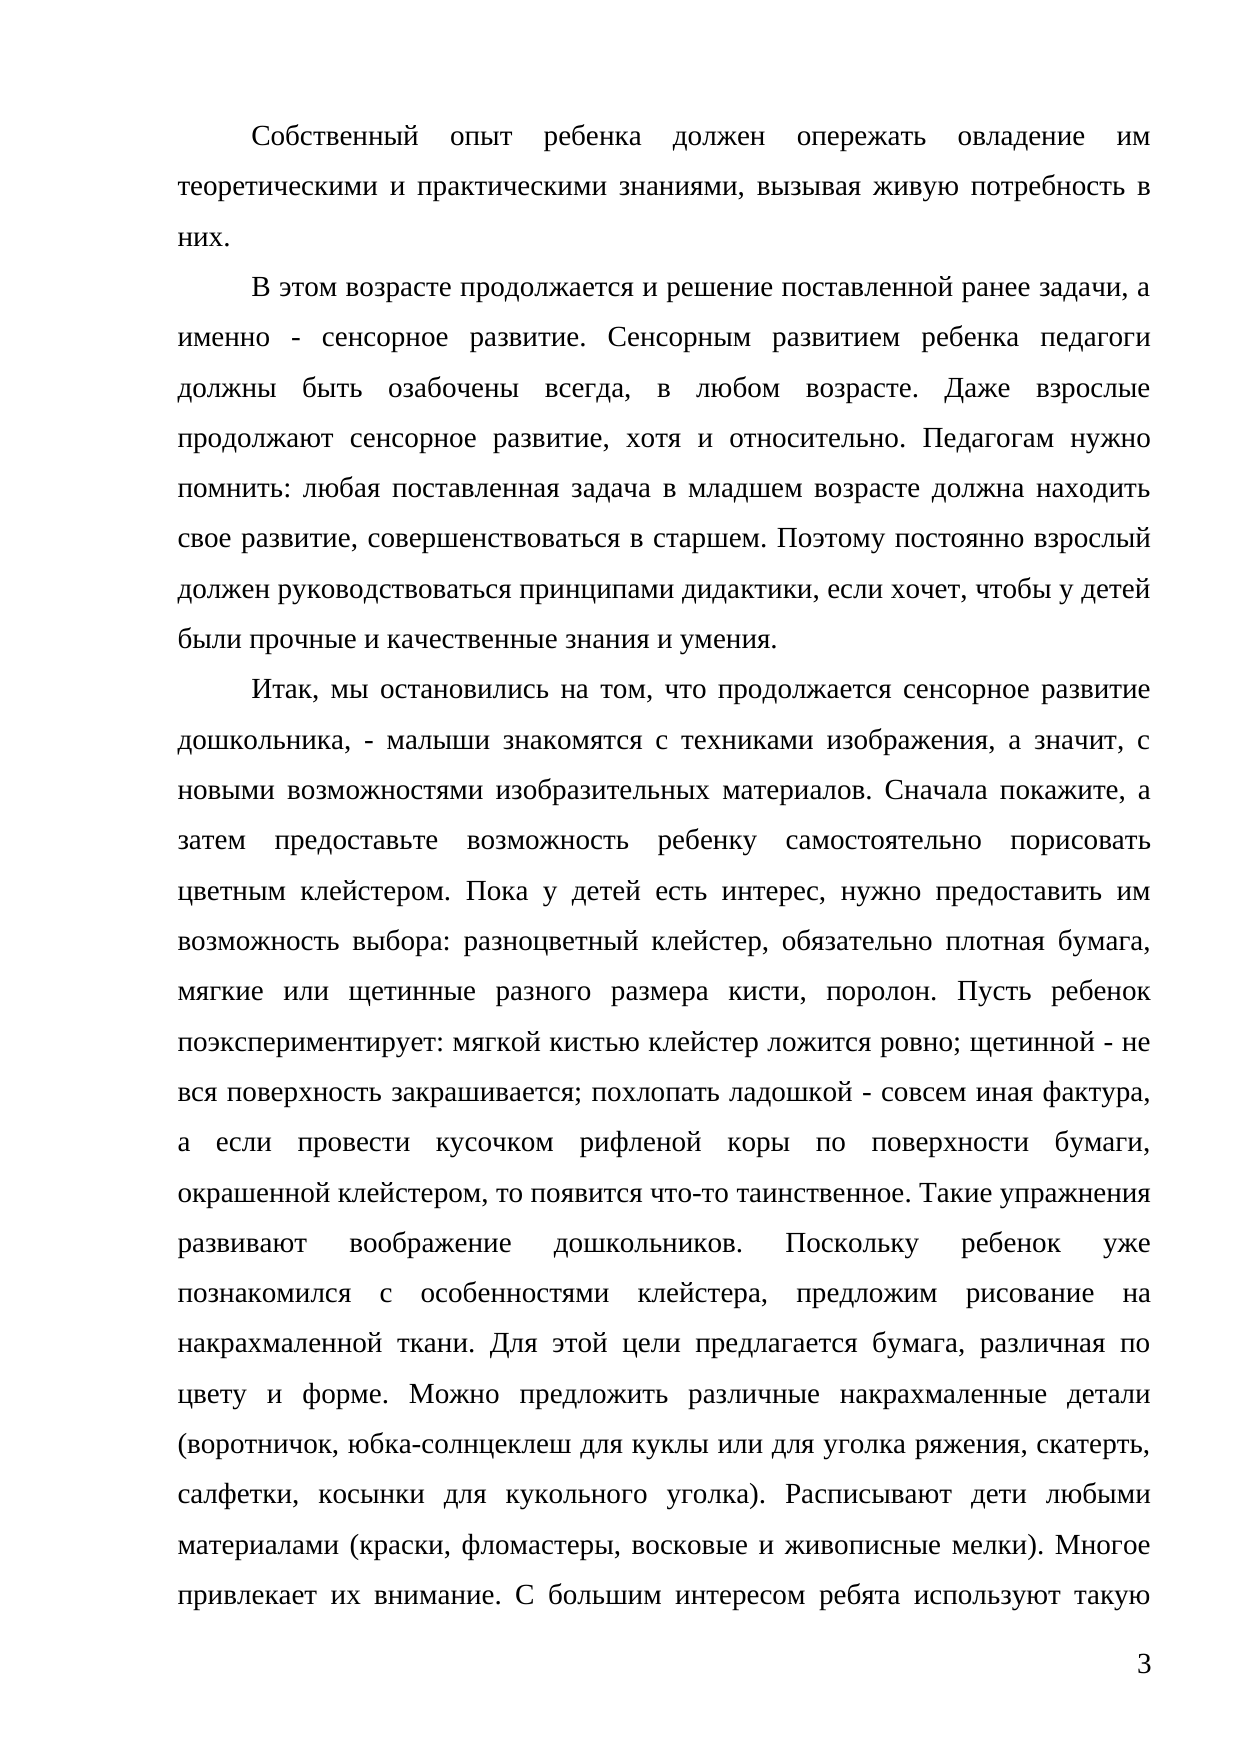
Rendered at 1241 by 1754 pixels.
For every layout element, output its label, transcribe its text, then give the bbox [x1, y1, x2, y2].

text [177, 672, 1152, 1611]
text В этом возрасте продолжается и решение поставленной ранее задачи, а именно - сенсорное развитие. Сенсорным развитием ребенка педагоги должны быть озабочены всегда, в любом возрасте. Даже взрослые продолжают сенсорное развитие, хотя и относительно. Педагогам нужно помнить: любая поставленная задача в младшем возрасте должна находить свое развитие, совершенствоваться в старшем. Поэтому постоянно взрослый должен руководствоваться принципами дидактики, если хочет, чтобы у детей были прочные и качественные знания и умения. [177, 269, 1152, 655]
text Собственный опыт ребенка должен опережать овладение им теоретическими и практическими знаниями, вызывая живую потребность в них. [177, 118, 1152, 252]
